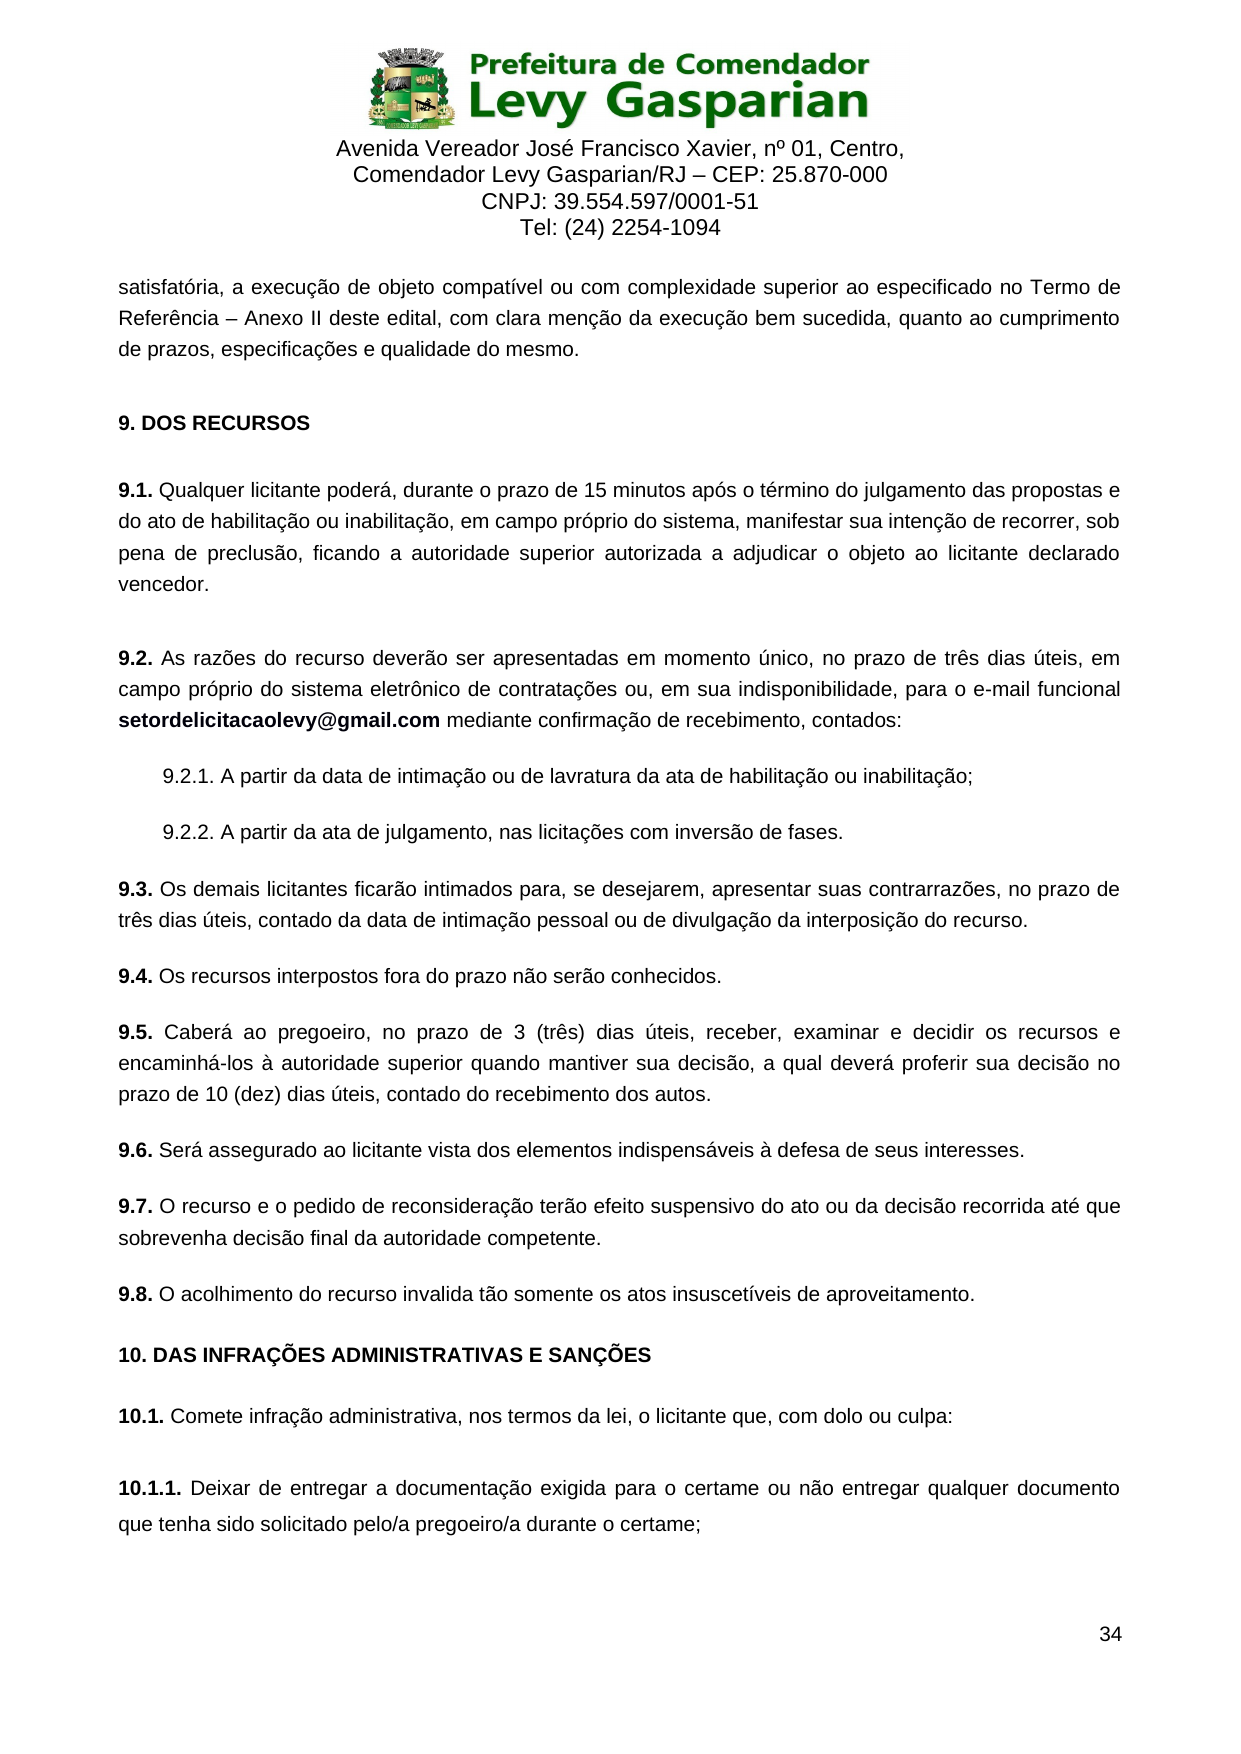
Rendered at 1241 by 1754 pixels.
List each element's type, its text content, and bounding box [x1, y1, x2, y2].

text 10.1. Comete infração administrativa, nos termos da lei, o licitante que, com dolo ou culpa: [118, 1404, 1122, 1428]
list 9.4. Os recursos interpostos fora do prazo não serão conhecidos. [118, 964, 1122, 988]
list 9.3. Os demais licitantes ficarão intimados para, se desejarem, apresentar suas contrarrazões, no prazo de três dias úteis, contado da data de intimação pessoal ou de divulgação da interposição do recurso. [118, 876, 1122, 931]
list 9.8. O acolhimento do recurso invalida tão somente os atos insuscetíveis de aproveitamento. [118, 1282, 1122, 1306]
list 10. DAS INFRAÇÕES ADMINISTRATIVAS E SANÇÕES [118, 1343, 1122, 1367]
text 10.1.1. Deixar de entregar a documentação exigida para o certame ou não entregar qualquer documento que tenha sido solicitado pelo/a pregoeiro/a durante o certame; [118, 1476, 1122, 1536]
list 9.2.1. A partir da data de intimação ou de lavratura da ata de habilitação ou inabilitação; [118, 764, 1122, 788]
picture [330, 41, 910, 136]
list 9.1. Qualquer licitante poderá, durante o prazo de 15 minutos após o término do julgamento das propostas e do ato de habilitação ou inabilitação, em campo próprio do sistema, manifestar sua intenção de recorrer, sob pena de preclusão, ficando a autoridade superior autorizada a adjudicar o objeto ao licitante declarado vencedor. [118, 478, 1122, 595]
list 9.2. As razões do recurso deverão ser apresentadas em momento único, no prazo de três dias úteis, em campo próprio do sistema eletrônico de contratações ou, em sua indisponibilidade, para o e-mail funcional setordelicitacaolevy@gmail.com mediante confirmação de recebimento, contados: [118, 646, 1122, 732]
list 9.6. Será assegurado ao licitante vista dos elementos indispensáveis à defesa de seus interesses. [118, 1138, 1122, 1162]
list 9. DOS RECURSOS [118, 411, 1122, 435]
list 9.7. O recurso e o pedido de reconsideração terão efeito suspensivo do ato ou da decisão recorrida até que sobrevenha decisão final da autoridade competente. [118, 1194, 1122, 1249]
list 9.2.2. A partir da ata de julgamento, nas licitações com inversão de fases. [118, 820, 1122, 844]
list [118, 274, 1122, 361]
list 9.5. Caberá ao pregoeiro, no prazo de 3 (três) dias úteis, receber, examinar e decidir os recursos e encaminhá-los à autoridade superior quando mantiver sua decisão, a qual deverá proferir sua decisão no prazo de 10 (dez) dias úteis, contado do recebimento dos autos. [118, 1020, 1122, 1106]
